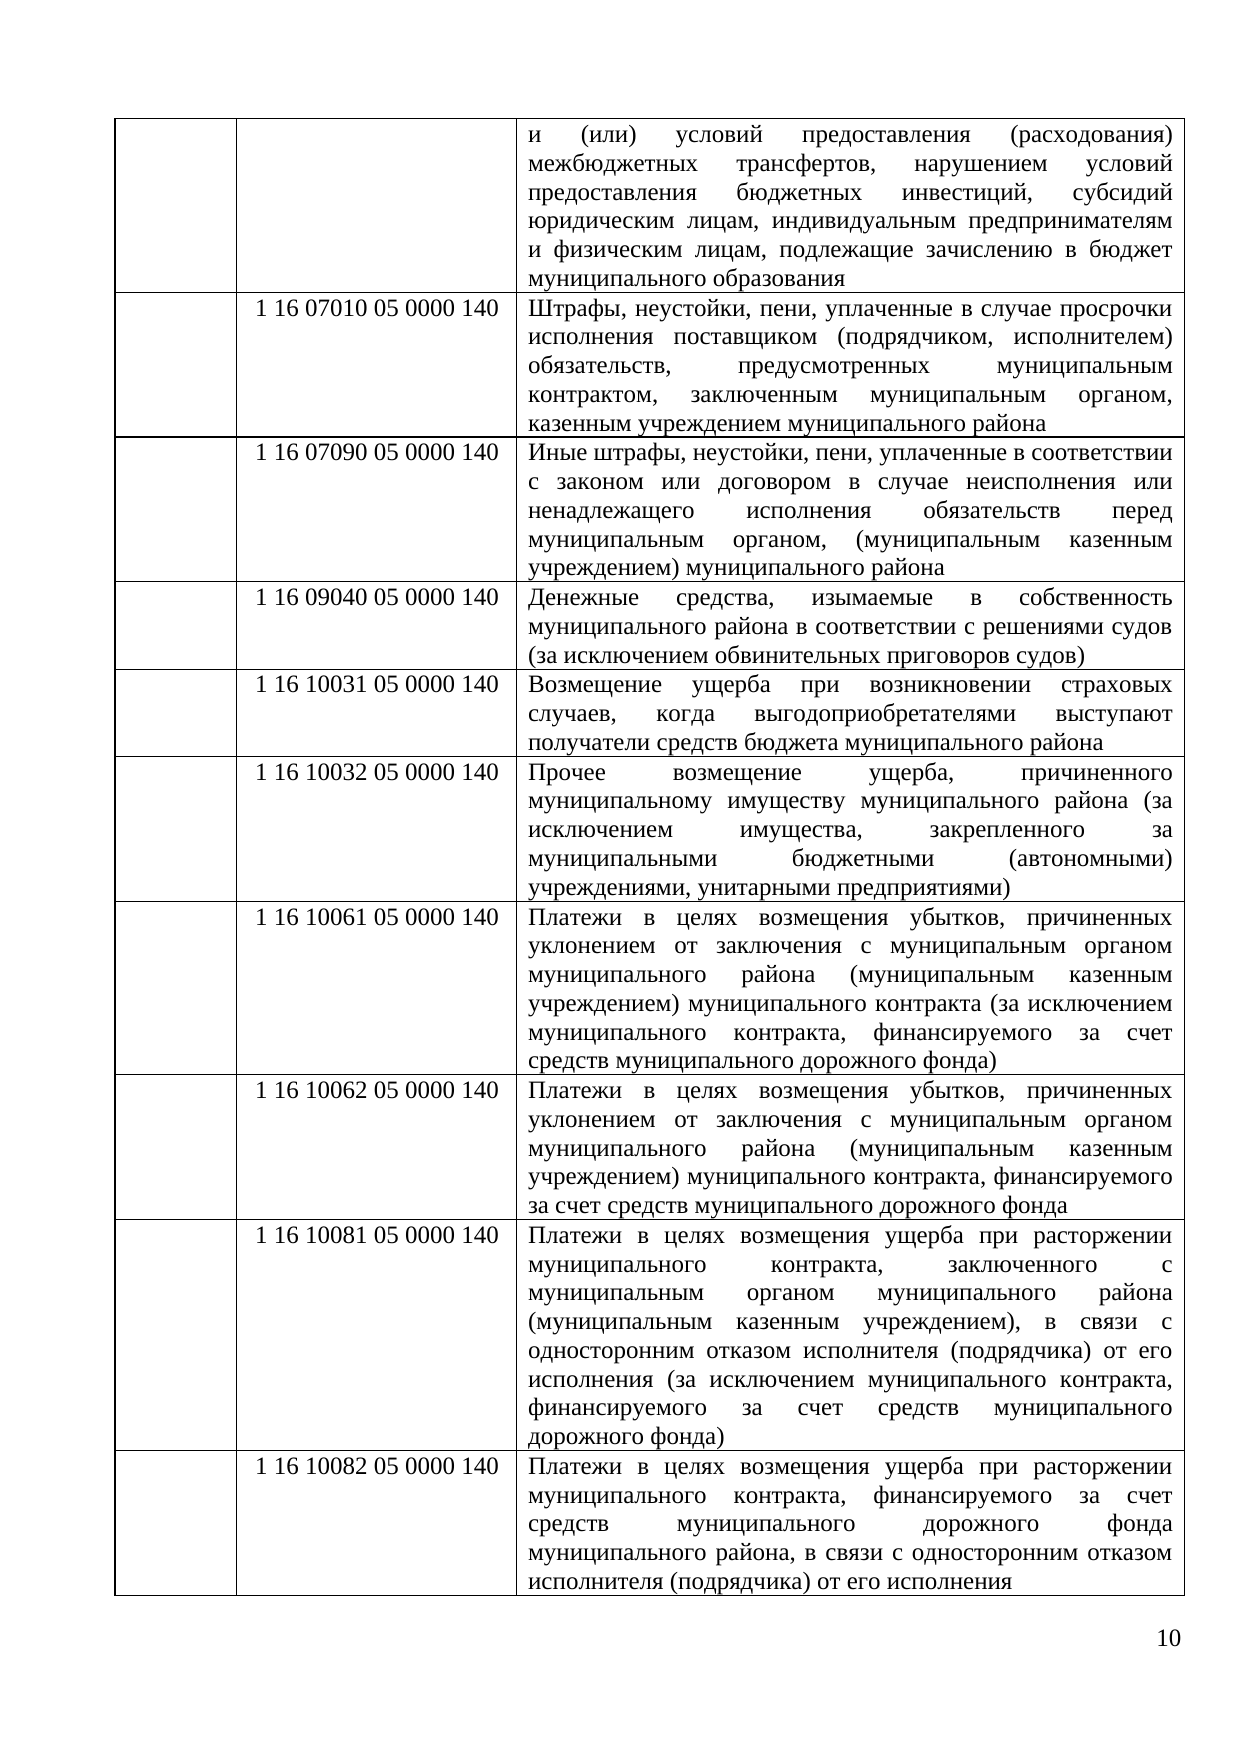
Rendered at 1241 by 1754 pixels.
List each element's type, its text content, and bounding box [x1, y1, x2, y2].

table_cell [116, 1451, 236, 1595]
table_cell 1 16 10032 05 0000 140 [237, 757, 516, 901]
table_cell 1 16 09040 05 0000 140 [237, 582, 516, 668]
table_cell [116, 1220, 236, 1450]
table_cell Штрафы, неустойки, пени, уплаченные в случае просрочки исполнения поставщиком (подрядчиком, исполнителем) обязательств, предусмотренных муниципальным контрактом, заключенным муниципальным органом, казенным учреждением муниципального района [517, 293, 1184, 436]
table_cell Платежи в целях возмещения ущерба при расторжении муниципального контракта, заключенного с муниципальным органом муниципального района (муниципальным казенным учреждением), в связи с односторонним отказом исполнителя (подрядчика) от его исполнения (за исключением муниципального контракта, финансируемого за счет средств муниципального дорожного фонда) [517, 1220, 1184, 1450]
table_cell [116, 902, 236, 1074]
table_cell [116, 293, 236, 436]
table_cell [116, 757, 236, 901]
table_cell [116, 1075, 236, 1219]
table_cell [517, 119, 1184, 292]
table_cell Иные штрафы, неустойки, пени, уплаченные в соответствии с законом или договором в случае неисполнения или ненадлежащего исполнения обязательств перед муниципальным органом, (муниципальным казенным учреждением) муниципального района [517, 438, 1184, 581]
table_cell 1 16 10031 05 0000 140 [237, 670, 516, 756]
table_cell Возмещение ущерба при возникновении страховых случаев, когда выгодоприобретателями выступают получатели средств бюджета муниципального района [517, 670, 1184, 756]
table_cell [116, 670, 236, 756]
table_cell 1 16 10061 05 0000 140 [237, 902, 516, 1074]
table_cell Платежи в целях возмещения убытков, причиненных уклонением от заключения с муниципальным органом муниципального района (муниципальным казенным учреждением) муниципального контракта, финансируемого за счет средств муниципального дорожного фонда [517, 1075, 1184, 1219]
table_cell [116, 582, 236, 668]
table_cell 1 16 10082 05 0000 140 [237, 1451, 516, 1595]
table_cell [116, 438, 236, 581]
table_cell 1 16 10062 05 0000 140 [237, 1075, 516, 1219]
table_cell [237, 119, 516, 292]
table_cell Платежи в целях возмещения убытков, причиненных уклонением от заключения с муниципальным органом муниципального района (муниципальным казенным учреждением) муниципального контракта (за исключением муниципального контракта, финансируемого за счет средств муниципального дорожного фонда) [517, 902, 1184, 1074]
table_cell Денежные средства, изымаемые в собственность муниципального района в соответствии с решениями судов (за исключением обвинительных приговоров судов) [517, 582, 1184, 668]
table_cell Платежи в целях возмещения ущерба при расторжении муниципального контракта, финансируемого за счет средств муниципального дорожного фонда муниципального района, в связи с односторонним отказом исполнителя (подрядчика) от его исполнения [517, 1451, 1184, 1595]
table_cell Прочее возмещение ущерба, причиненного муниципальному имуществу муниципального района (за исключением имущества, закрепленного за муниципальными бюджетными (автономными) учреждениями, унитарными предприятиями) [517, 757, 1184, 901]
table_cell [116, 119, 236, 292]
table_cell 1 16 07090 05 0000 140 [237, 438, 516, 581]
table_cell 1 16 07010 05 0000 140 [237, 293, 516, 436]
table_cell 1 16 10081 05 0000 140 [237, 1220, 516, 1450]
